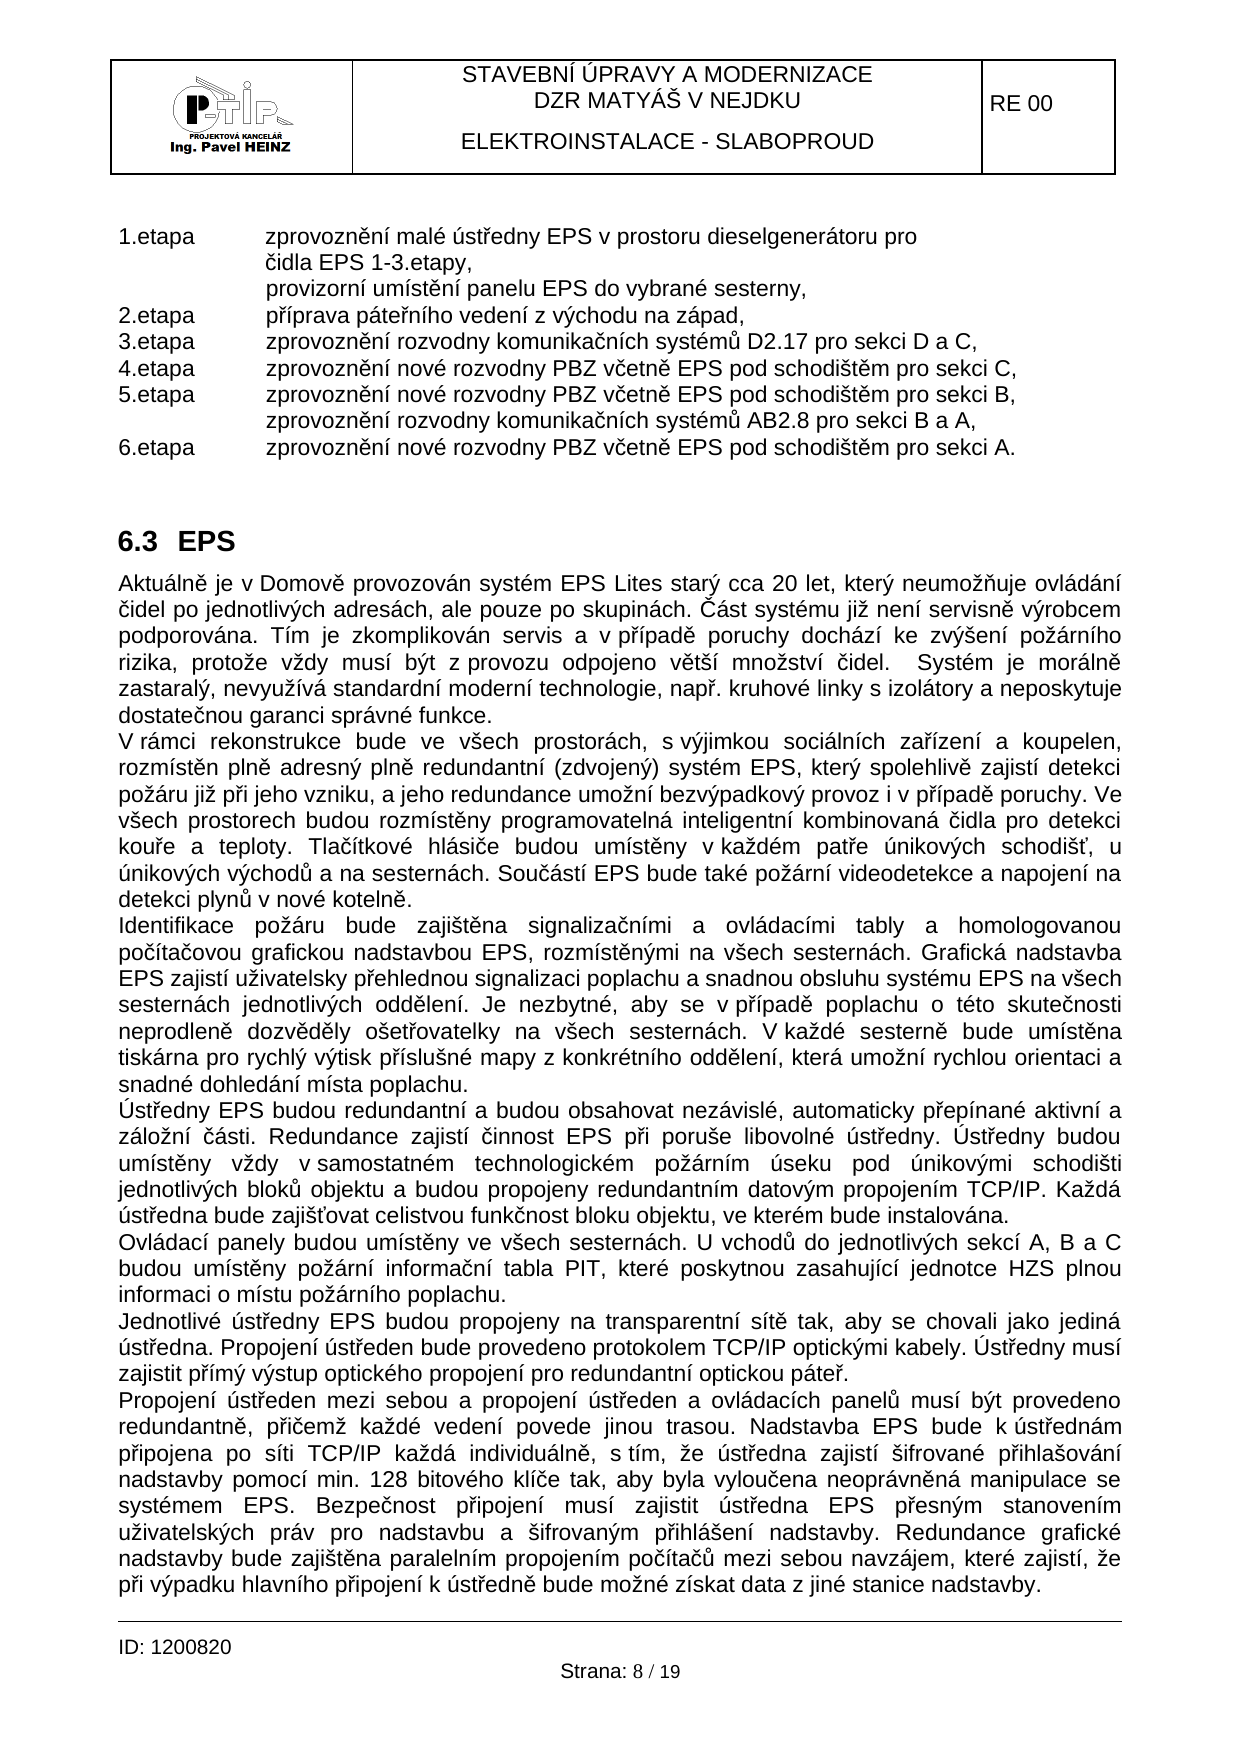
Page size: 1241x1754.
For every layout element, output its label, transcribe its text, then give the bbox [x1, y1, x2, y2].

text V rámci rekonstrukce bude ve všech prostorách, s výjimkou sociálních zařízení a koupelen, rozmístěn plně adresný plně redundantní (zdvojený) systém EPS, který spolehlivě zajistí detekci požáru již při jeho vzniku, a jeho redundance umožní bezvýpadkový provoz i v případě poruchy. Ve všech prostorech budou rozmístěny programovatelná inteligentní kombinovaná čidla pro detekci kouře a teploty. Tlačítkové hlásiče budou umístěny v každém patře únikových schodišť, u únikových východů a na sesternách. Součástí EPS bude také požární videodetekce a napojení na detekci plynů v nové kotelně. [118, 728, 1122, 912]
text Propojení ústředen mezi sebou a propojení ústředen a ovládacích panelů musí být provedeno redundantně, přičemž každé vedení povede jinou trasou. Nadstavba EPS bude k ústřednám připojena po síti TCP/IP každá individuálně, s tím, že ústředna zajistí šifrované přihlašování nadstavby pomocí min. 128 bitového klíče tak, aby byla vyloučena neoprávněná manipulace se systémem EPS. Bezpečnost připojení musí zajistit ústředna EPS přesným stanovením uživatelských práv pro nadstavbu a šifrovaným přihlášení nadstavby. Redundance grafické nadstavby bude zajištěna paralelním propojením počítačů mezi sebou navzájem, které zajistí, že při výpadku hlavního připojení k ústředně bude možné získat data z jiné stanice nadstavby. [118, 1387, 1122, 1598]
picture [165, 73, 299, 163]
text zprovoznění rozvodny komunikačních systémů AB2.8 pro sekci B a A, [118, 407, 1122, 433]
text 1.etapa zprovoznění malé ústředny EPS v prostoru dieselgenerátoru pro [118, 223, 1122, 249]
text Ústředny EPS budou redundantní a budou obsahovat nezávislé, automaticky přepínané aktivní a záložní části. Redundance zajistí činnost EPS při poruše libovolné ústředny. Ústředny budou umístěny vždy v samostatném technologickém požárním úseku pod únikovými schodišti jednotlivých bloků objektu a budou propojeny redundantním datovým propojením TCP/IP. Každá ústředna bude zajišťovat celistvou funkčnost bloku objektu, ve kterém bude instalována. [118, 1097, 1122, 1229]
text provizorní umístění panelu EPS do vybrané sesterny, [118, 275, 1122, 302]
text 6.etapa zprovoznění nové rozvodny PBZ včetně EPS pod schodištěm pro sekci A. [118, 433, 1122, 460]
subtitle EPS [117, 524, 1122, 557]
text 4.etapa zprovoznění nové rozvodny PBZ včetně EPS pod schodištěm pro sekci C, [118, 354, 1122, 381]
text Aktuálně je v Domově provozován systém EPS Lites starý cca 20 let, který neumožňuje ovládání čidel po jednotlivých adresách, ale pouze po skupinách. Část systému již není servisně výrobcem podporována. Tím je zkomplikován servis a v případě poruchy dochází ke zvýšení požárního rizika, protože vždy musí být z provozu odpojeno větší množství čidel. Systém je morálně zastaralý, nevyužívá standardní moderní technologie, např. kruhové linky s izolátory a neposkytuje dostatečnou garanci správné funkce. [118, 570, 1122, 728]
text čidla EPS 1-3.etapy, [265, 249, 1122, 275]
text 3.etapa zprovoznění rozvodny komunikačních systémů D2.17 pro sekci D a C, [118, 328, 1122, 354]
text Jednotlivé ústředny EPS budou propojeny na transparentní sítě tak, aby se chovali jako jediná ústředna. Propojení ústředen bude provedeno protokolem TCP/IP optickými kabely. Ústředny musí zajistit přímý výstup optického propojení pro redundantní optickou páteř. [118, 1308, 1122, 1387]
text 5.etapa zprovoznění nové rozvodny PBZ včetně EPS pod schodištěm pro sekci B, [118, 381, 1122, 407]
text 2.etapa příprava páteřního vedení z východu na západ, [118, 302, 1122, 328]
text Identifikace požáru bude zajištěna signalizačními a ovládacími tably a homologovanou počítačovou grafickou nadstavbou EPS, rozmístěnými na všech sesternách. Grafická nadstavba EPS zajistí uživatelsky přehlednou signalizaci poplachu a snadnou obsluhu systému EPS na všech sesternách jednotlivých oddělení. Je nezbytné, aby se v případě poplachu o této skutečnosti neprodleně dozvěděly ošetřovatelky na všech sesternách. V každé sesterně bude umístěna tiskárna pro rychlý výtisk příslušné mapy z konkrétního oddělení, která umožní rychlou orientaci a snadné dohledání místa poplachu. [118, 912, 1122, 1097]
text Ovládací panely budou umístěny ve všech sesternách. U vchodů do jednotlivých sekcí A, B a C budou umístěny požární informační tabla PIT, které poskytnou zasahující jednotce HZS plnou informaci o místu požárního poplachu. [118, 1229, 1122, 1308]
